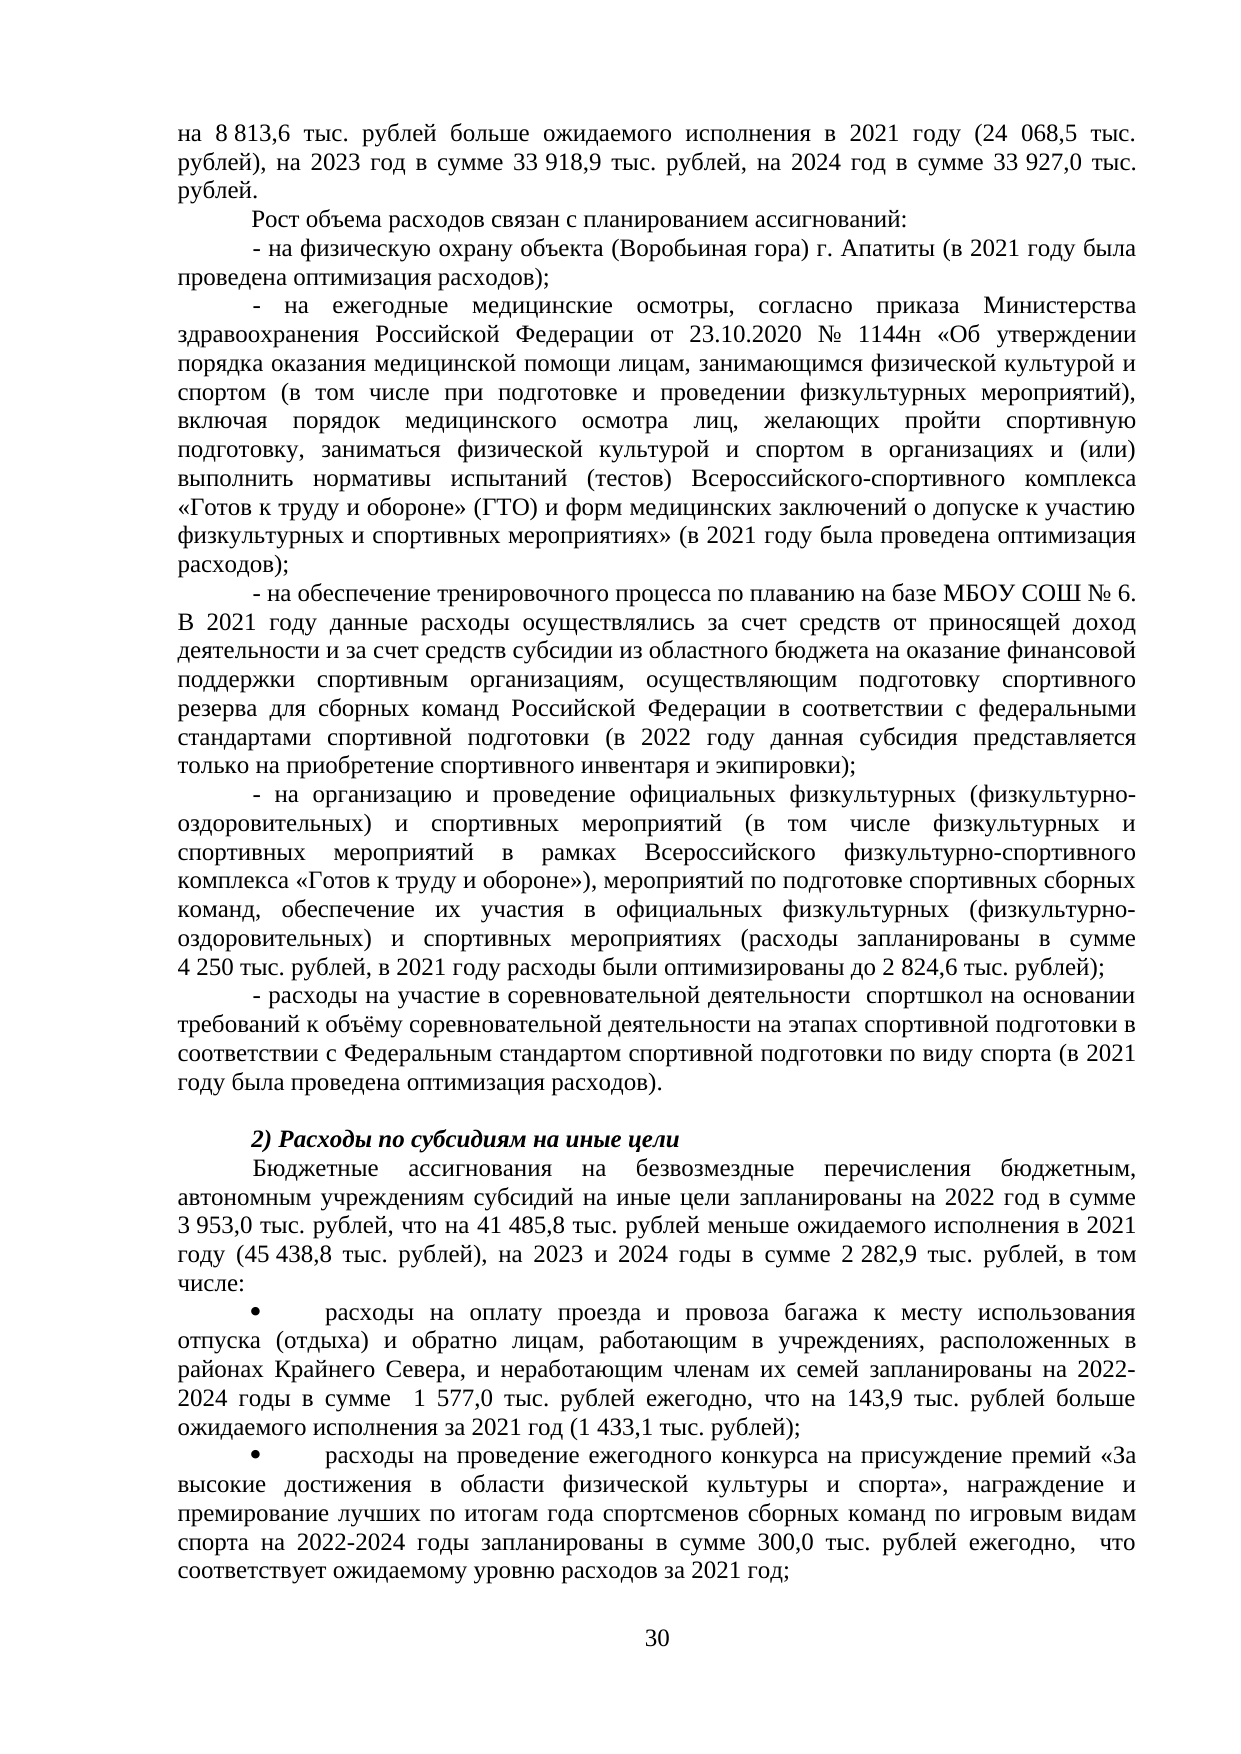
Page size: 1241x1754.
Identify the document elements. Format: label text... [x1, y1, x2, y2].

text Бюджетные ассигнования на безвозмездные перечисления бюджетным, автономным учреждениям субсидий на иные цели запланированы на 2022 год в сумме 3 953,0 тыс. рублей, что на 41 485,8 тыс. рублей меньше ожидаемого исполнения в 2021 году (45 438,8 тыс. рублей), на 2023 и 2024 годы в сумме 2 282,9 тыс. рублей, в том числе: [177, 1153, 1137, 1297]
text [177, 118, 1137, 204]
text Рост объема расходов связан с планированием ассигнований: [177, 204, 1137, 233]
text - на физическую охрану объекта (Воробьиная гора) г. Апатиты (в 2021 году была проведена оптимизация расходов); [177, 233, 1137, 291]
text - на обеспечение тренировочного процесса по плаванию на базе МБОУ СОШ № 6. В 2021 году данные расходы осуществлялись за счет средств от приносящей доход деятельности и за счет средств субсидии из областного бюджета на оказание финансовой поддержки спортивным организациям, осуществляющим подготовку спортивного резерва для сборных команд Российской Федерации в соответствии с федеральными стандартами спортивной подготовки (в 2022 году данная субсидия представляется только на приобретение спортивного инвентаря и экипировки); [177, 578, 1137, 779]
text - на ежегодные медицинские осмотры, согласно приказа Министерства здравоохранения Российской Федерации от 23.10.2020 № 1144н «Об утверждении порядка оказания медицинской помощи лицам, занимающимся физической культурой и спортом (в том числе при подготовке и проведении физкультурных мероприятий), включая порядок медицинского осмотра лиц, желающих пройти спортивную подготовку, заниматься физической культурой и спортом в организациях и (или) выполнить нормативы испытаний (тестов) Всероссийского-спортивного комплекса «Готов к труду и обороне» (ГТО) и форм медицинских заключений о допуске к участию физкультурных и спортивных мероприятиях» (в 2021 году была проведена оптимизация расходов); [177, 291, 1137, 578]
list расходы на проведение ежегодного конкурса на присуждение премий «За высокие достижения в области физической культуры и спорта», награждение и премирование лучших по итогам года спортсменов сборных команд по игровым видам спорта на 2022-2024 годы запланированы в сумме 300,0 тыс. рублей ежегодно, что соответствует ожидаемому уровню расходов за 2021 год; [177, 1441, 1137, 1584]
list расходы на оплату проезда и провоза багажа к месту использования отпуска (отдыха) и обратно лицам, работающим в учреждениях, расположенных в районах Крайнего Севера, и неработающим членам их семей запланированы на 2022-2024 годы в сумме 1 577,0 тыс. рублей ежегодно, что на 143,9 тыс. рублей больше ожидаемого исполнения за 2021 год (1 433,1 тыс. рублей); [177, 1297, 1137, 1441]
text - на организацию и проведение официальных физкультурных (физкультурно-оздоровительных) и спортивных мероприятий (в том числе физкультурных и спортивных мероприятий в рамках Всероссийского физкультурно-спортивного комплекса «Готов к труду и обороне»), мероприятий по подготовке спортивных сборных команд, обеспечение их участия в официальных физкультурных (физкультурно-оздоровительных) и спортивных мероприятиях (расходы запланированы в сумме 4 250 тыс. рублей, в 2021 году расходы были оптимизированы до 2 824,6 тыс. рублей); [177, 779, 1137, 981]
text 2) Расходы по субсидиям на иные цели [177, 1124, 1137, 1153]
text - расходы на участие в соревновательной деятельности спортшкол на основании требований к объёму соревновательной деятельности на этапах спортивной подготовки в соответствии с Федеральным стандартом спортивной подготовки по виду спорта (в 2021 году была проведена оптимизация расходов). [177, 981, 1137, 1096]
